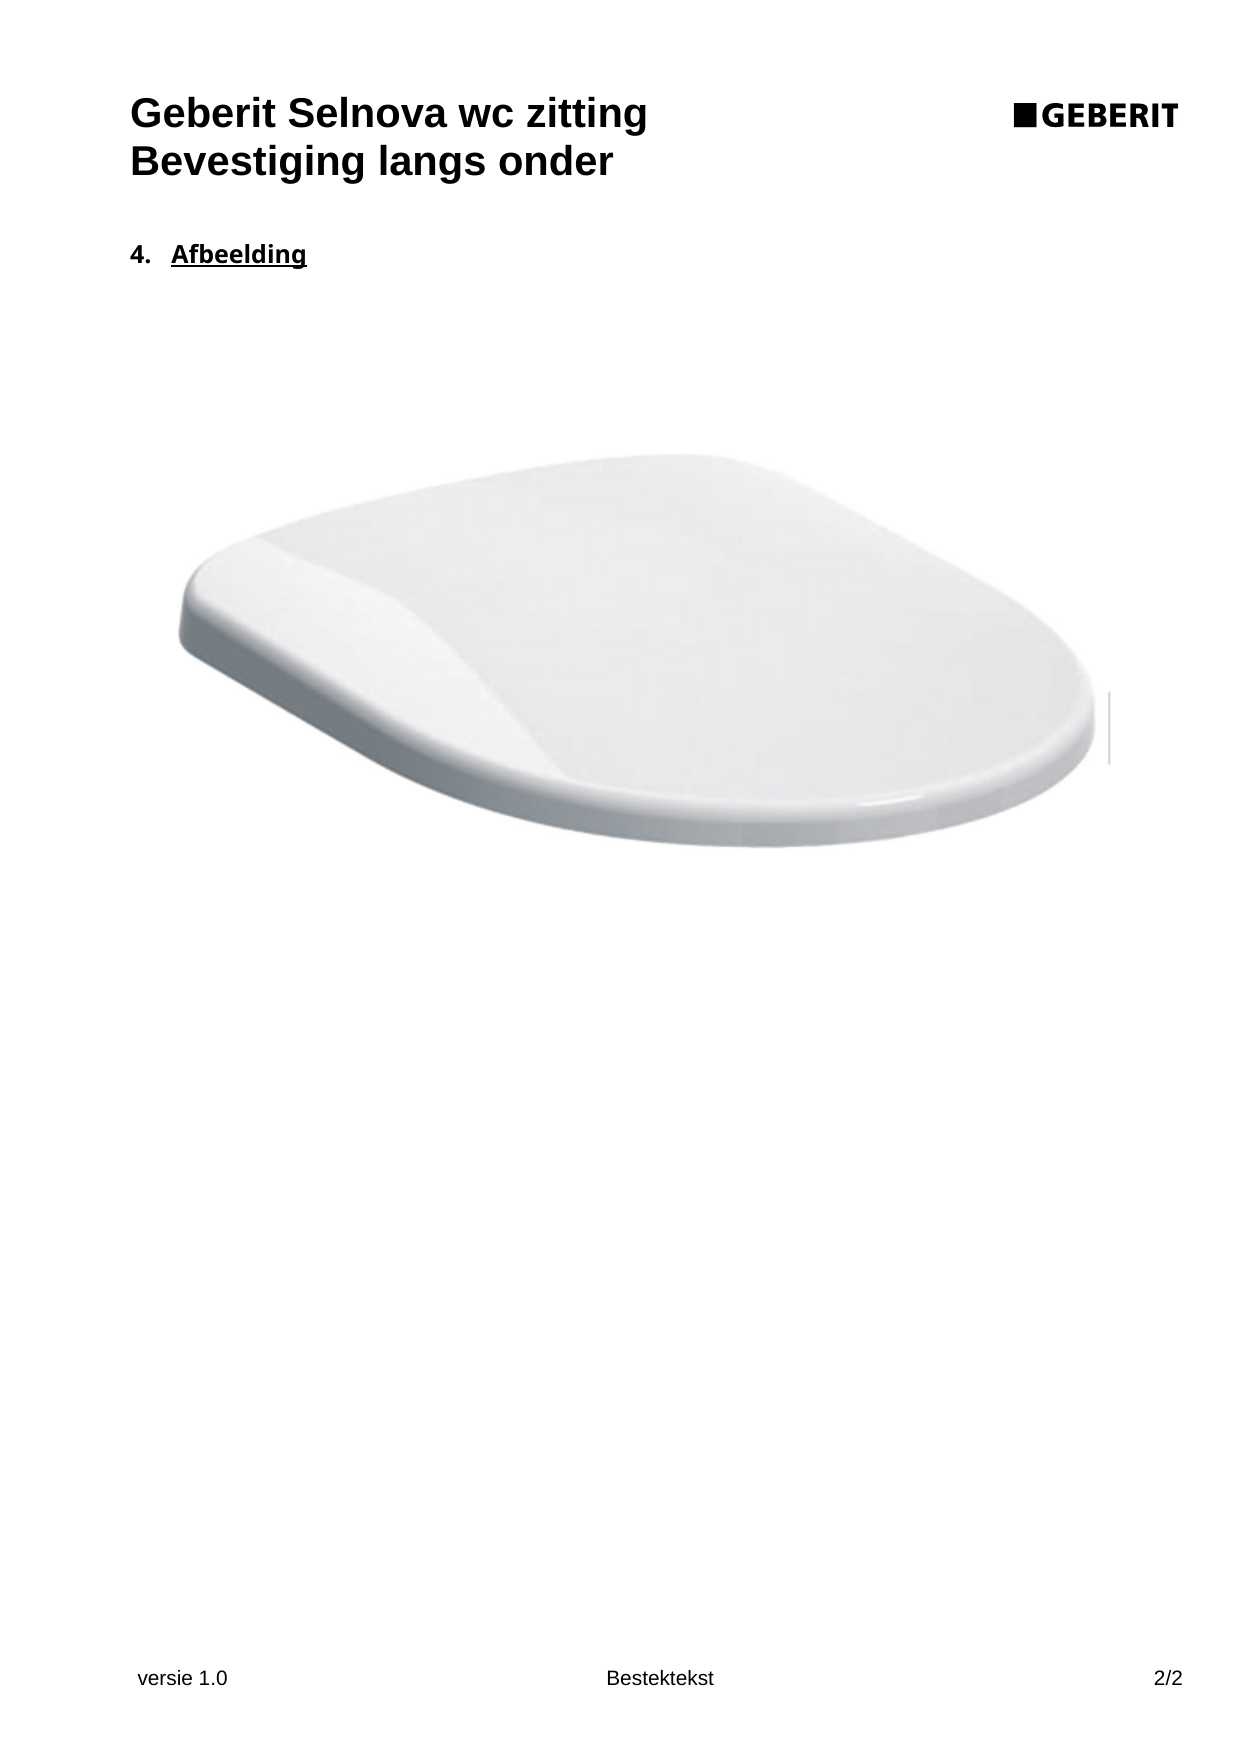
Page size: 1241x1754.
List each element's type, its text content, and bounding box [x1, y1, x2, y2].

picture [129, 381, 1111, 917]
picture [1013, 102, 1179, 128]
subtitle Afbeelding [130, 236, 1110, 270]
